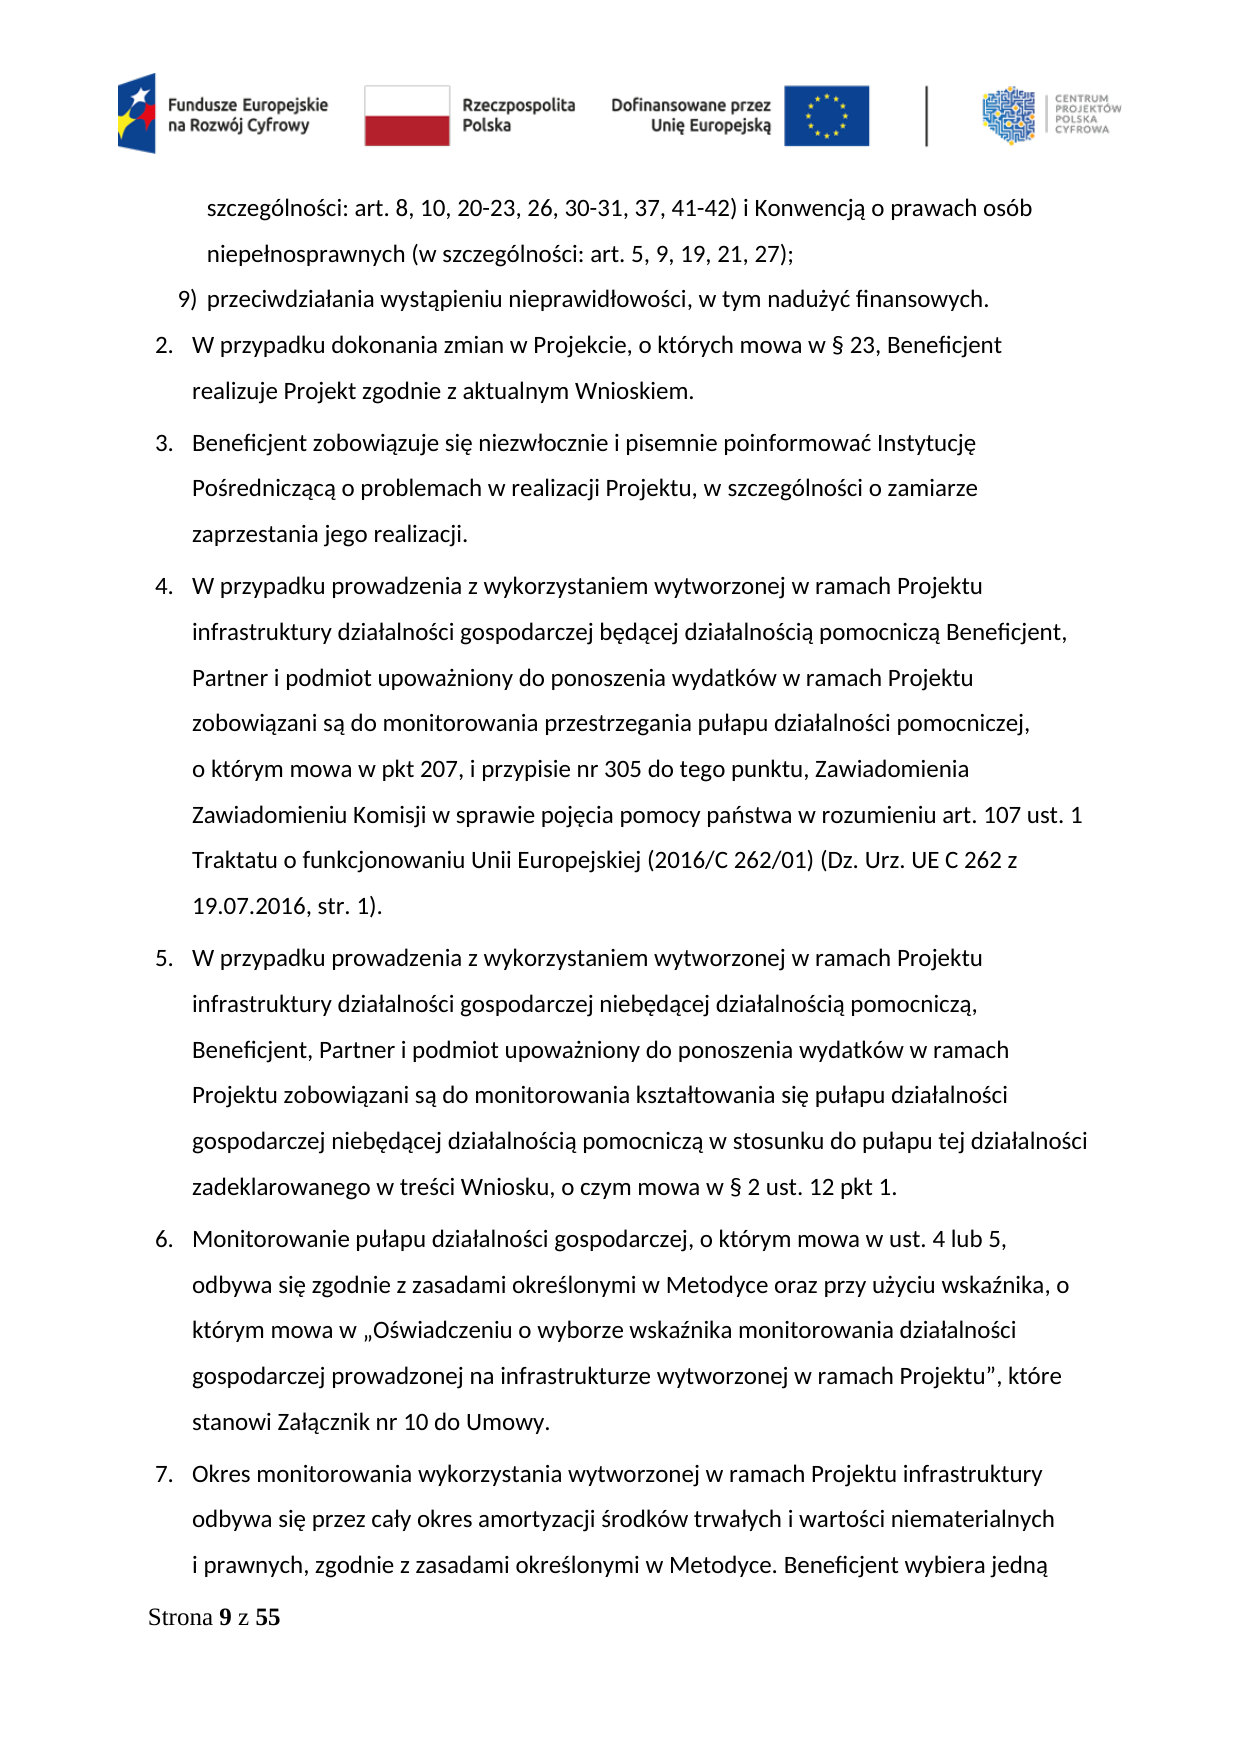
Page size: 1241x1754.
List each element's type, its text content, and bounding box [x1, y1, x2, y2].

list Beneficjent zobowiązuje się niezwłocznie i pisemnie poinformować Instytucję Pośredniczącą o problemach w realizacji Projektu, w szczególności o zamiarze zaprzestania jego realizacji. [155, 427, 1093, 549]
picture [118, 73, 1122, 154]
list W przypadku dokonania zmian w Projekcie, o których mowa w § 23, Beneficjent realizuje Projekt zgodnie z aktualnym Wnioskiem. [155, 329, 1093, 405]
list przeciwdziałania wystąpieniu nieprawidłowości, w tym nadużyć finansowych. [177, 283, 1093, 314]
list W przypadku prowadzenia z wykorzystaniem wytworzonej w ramach Projektu infrastruktury działalności gospodarczej niebędącej działalnością pomocniczą, Beneficjent, Partner i podmiot upoważniony do ponoszenia wydatków w ramach Projektu zobowiązani są do monitorowania kształtowania się pułapu działalności gospodarczej niebędącej działalnością pomocniczą w stosunku do pułapu tej działalności zadeklarowanego w treści Wniosku, o czym mowa w § 2 ust. 12 pkt 1. [155, 942, 1093, 1202]
list Monitorowanie pułapu działalności gospodarczej, o którym mowa w ust. 4 lub 5, odbywa się zgodnie z zasadami określonymi w Metodyce oraz przy użyciu wskaźnika, o którym mowa w „Oświadczeniu o wyborze wskaźnika monitorowania działalności gospodarczej prowadzonej na infrastrukturze wytworzonej w ramach Projektu”, które stanowi Załącznik nr 10 do Umowy. [155, 1223, 1093, 1436]
list W przypadku prowadzenia z wykorzystaniem wytworzonej w ramach Projektu infrastruktury działalności gospodarczej będącej działalnością pomocniczą Beneficjent, Partner i podmiot upoważniony do ponoszenia wydatków w ramach Projektu zobowiązani są do monitorowania przestrzegania pułapu działalności pomocniczej, o którym mowa w pkt 207, i przypisie nr 305 do tego punktu, Zawiadomienia Zawiadomieniu Komisji w sprawie pojęcia pomocy państwa w rozumieniu art. 107 ust. 1 Traktatu o funkcjonowaniu Unii Europejskiej (2016/C 262/01) (Dz. Urz. UE C 262 z 19.07.2016, str. 1). [155, 570, 1093, 921]
